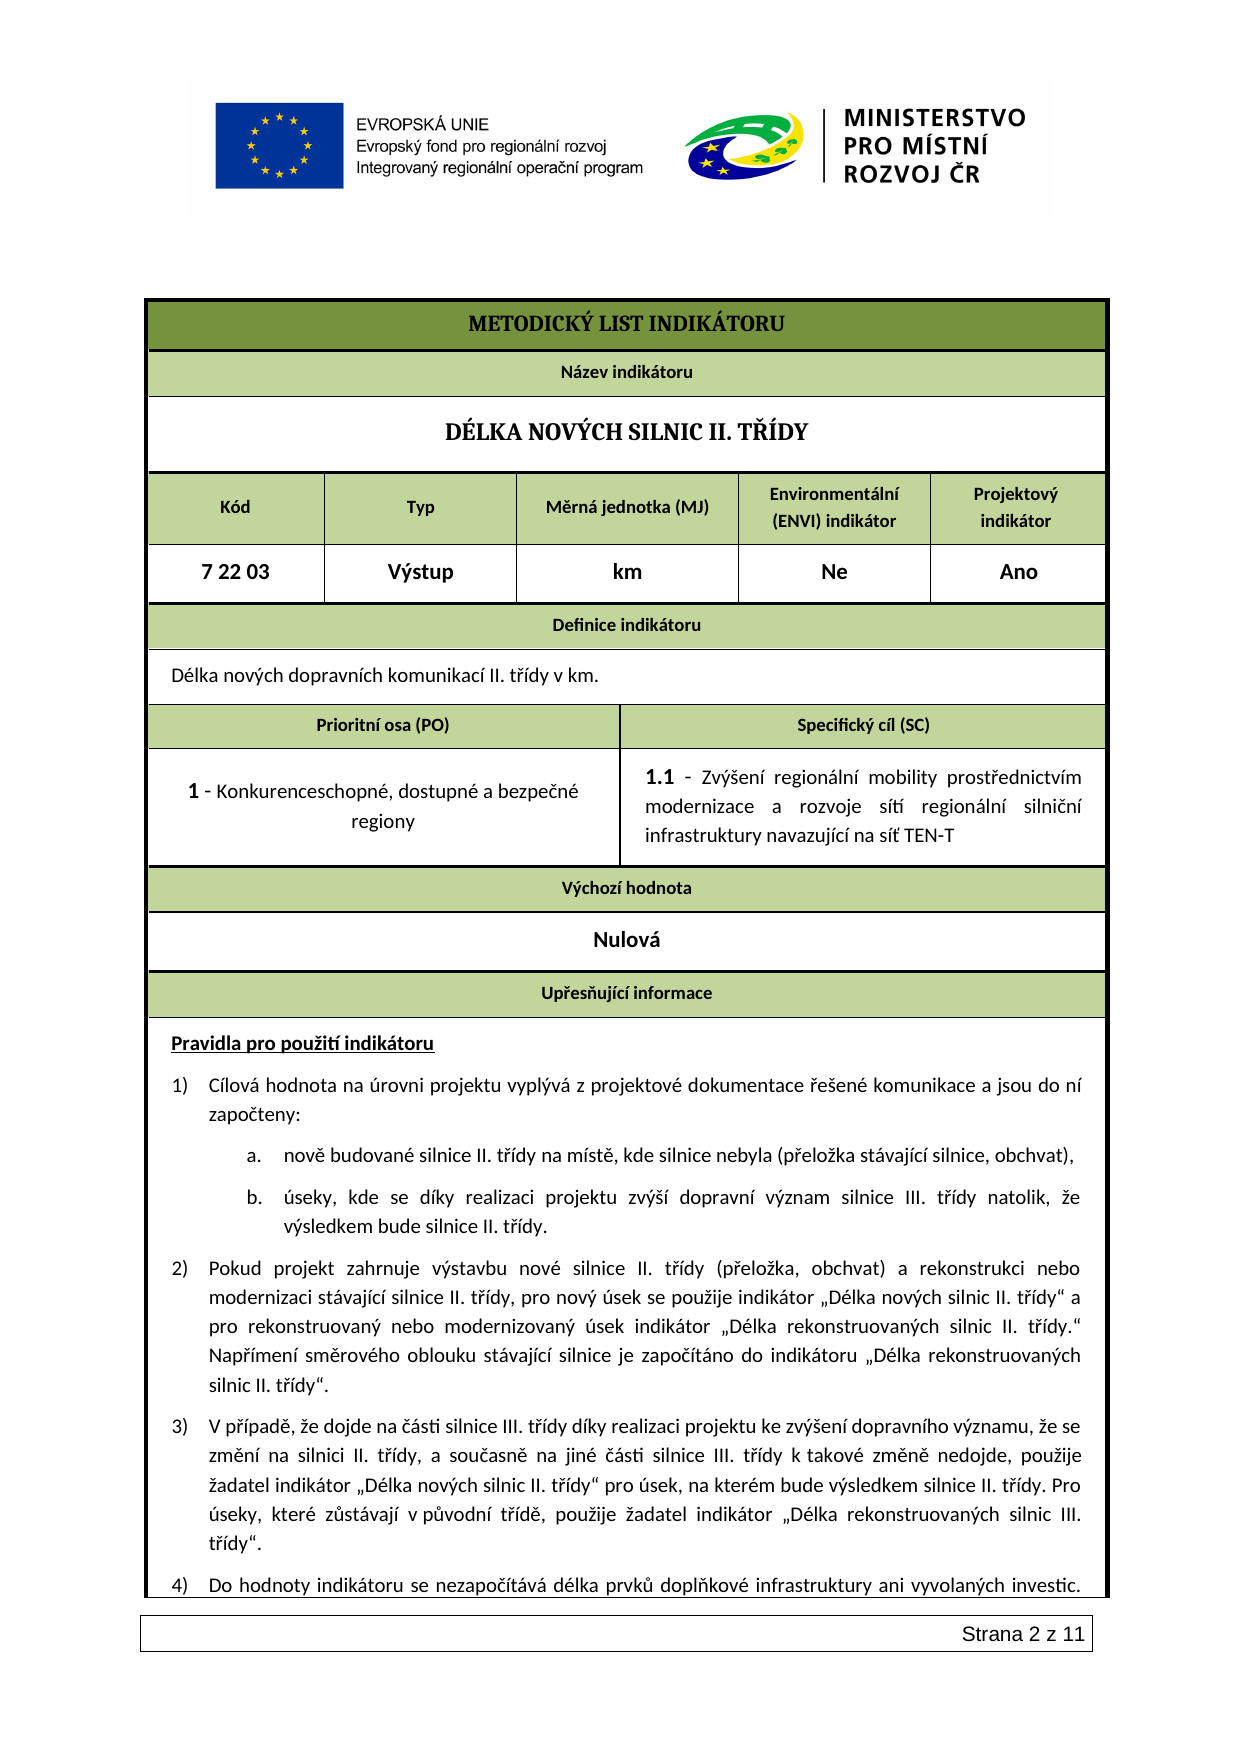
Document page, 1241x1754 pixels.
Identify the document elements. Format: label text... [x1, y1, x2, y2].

table_cell Ano [931, 545, 1105, 602]
table_cell Název indikátoru [148, 350, 1105, 396]
table_cell Specifický cíl (SC) [621, 705, 1105, 748]
table_cell 7 22 03 [148, 545, 324, 602]
table_cell Výchozí hodnota [148, 866, 1105, 911]
table_cell Výstup [325, 545, 516, 602]
table_cell 1 - Konkurenceschopné, dostupné a bezpečné regiony [148, 749, 619, 864]
picture [187, 73, 1053, 217]
table_cell Délka nových dopravních komunikací II. třídy v km. [148, 650, 1105, 704]
table_header METODICKÝ LIST INDIKÁTORU [148, 302, 1105, 349]
table_cell Ne [739, 545, 930, 602]
table_cell Projektový indikátor [931, 474, 1105, 544]
table_cell Délka nových silnic II. Třídy [148, 397, 1105, 471]
table_cell Nulová [148, 912, 1105, 970]
table_cell Definice indikátoru [148, 603, 1105, 648]
table_cell Kód [148, 472, 324, 544]
table_cell Typ [325, 474, 516, 544]
table_cell Environmentální (ENVI) indikátor [739, 474, 930, 544]
table_cell Prioritní osa (PO) [148, 705, 619, 748]
table_cell Měrná jednotka (MJ) [517, 474, 738, 544]
table_cell 1.1 - Zvýšení regionální mobility prostřednictvím modernizace a rozvoje sítí regionální silniční infrastruktury navazující na síť TEN-T [621, 749, 1105, 864]
table_cell km [517, 545, 738, 602]
table_cell Upřesňující informace [148, 971, 1105, 1017]
